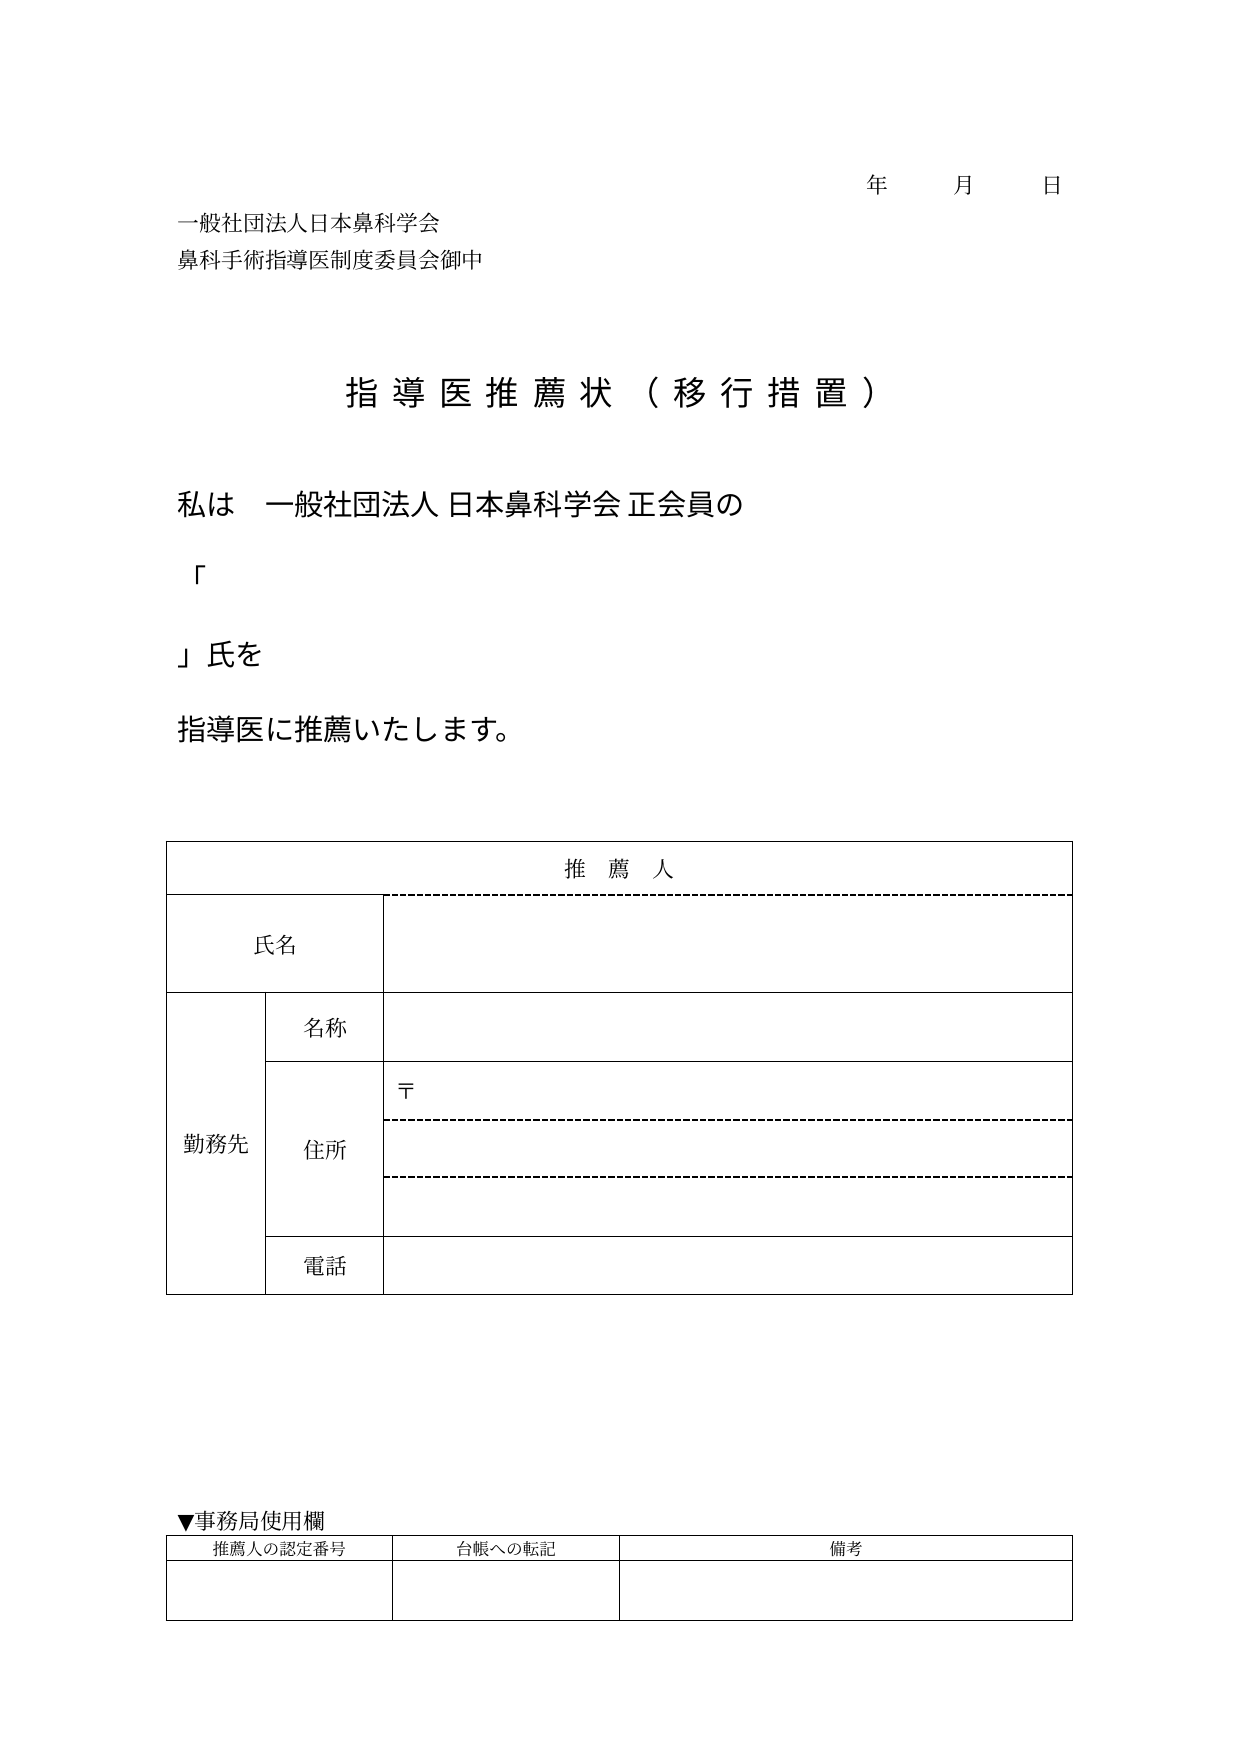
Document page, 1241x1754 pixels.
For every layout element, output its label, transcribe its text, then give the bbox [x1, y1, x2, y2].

table_cell 住所 [266, 1062, 383, 1236]
table_cell 勤務先 [167, 993, 265, 1294]
table_cell [384, 1119, 1072, 1176]
text 鼻科手術指導医制度委員会御中 [177, 241, 1063, 278]
text 私は 一般社団法人 日本鼻科学会 正会員の [177, 466, 1063, 541]
table_cell [384, 894, 1072, 992]
table_cell [384, 1237, 1072, 1294]
table_cell 氏名 [167, 895, 383, 992]
table_cell 電話 [266, 1237, 383, 1294]
text 「 」氏を [177, 541, 1063, 691]
text 指導医推薦状（移行措置） [177, 353, 1063, 428]
table_cell 名称 [266, 993, 383, 1061]
table_cell 〒 [384, 1062, 1072, 1119]
text 一般社団法人日本鼻科学会 [177, 203, 1063, 241]
table_cell [384, 1176, 1072, 1236]
text 指導医に推薦いたします。 [177, 691, 1063, 766]
table_header 推 薦 人 [167, 842, 1072, 894]
table_cell [384, 993, 1072, 1061]
text 年 月 日 [177, 166, 1063, 203]
